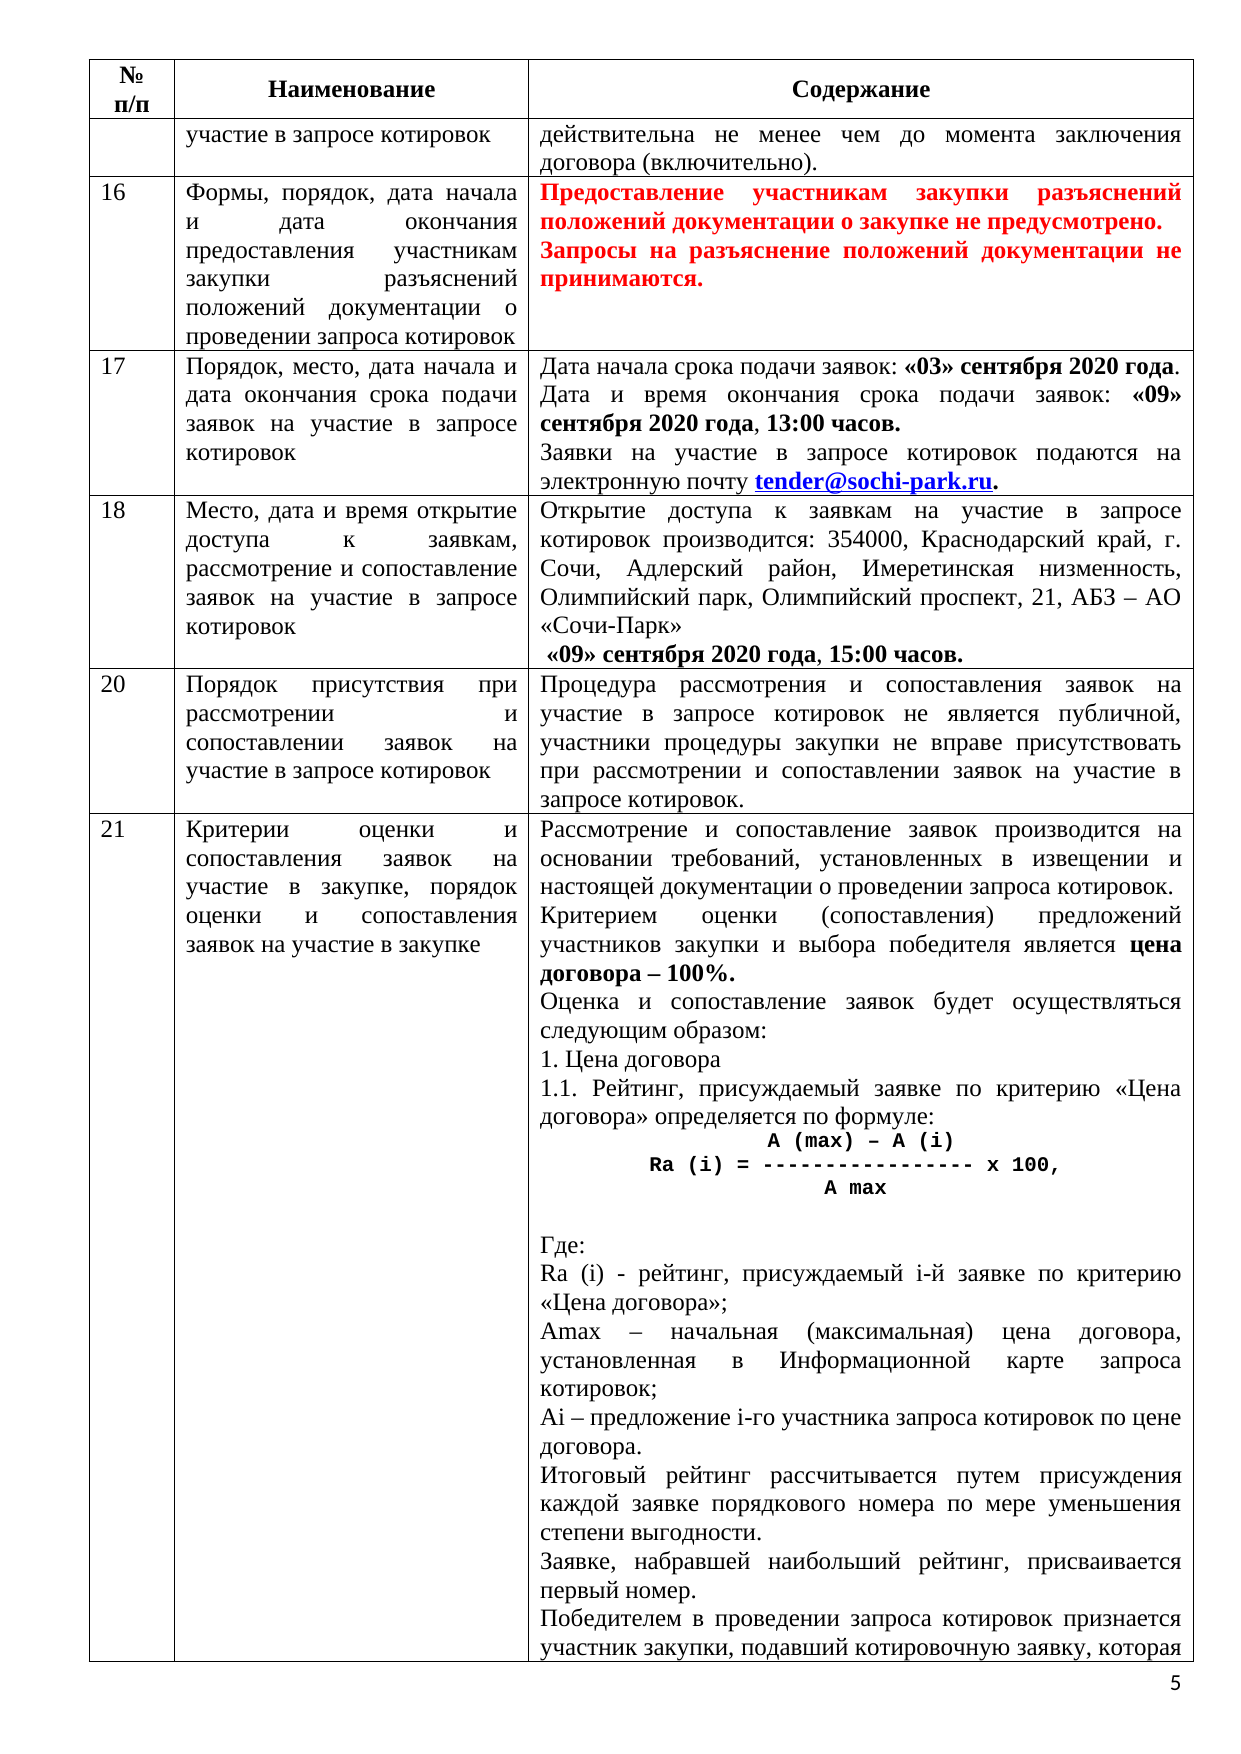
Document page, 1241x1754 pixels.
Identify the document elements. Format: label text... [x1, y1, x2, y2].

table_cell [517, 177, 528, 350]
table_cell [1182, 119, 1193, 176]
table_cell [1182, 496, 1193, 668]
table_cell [175, 814, 528, 1661]
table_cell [529, 814, 1193, 1661]
table_cell 21 [90, 814, 174, 1661]
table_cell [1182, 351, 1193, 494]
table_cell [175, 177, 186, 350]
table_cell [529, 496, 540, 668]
table_cell [90, 351, 174, 494]
table_cell Место, дата и время открытие доступа к заявкам, рассмотрение и сопоставление заявок на участие в запросе котировок [175, 496, 528, 668]
table_cell [90, 177, 174, 350]
table_cell 20 [90, 669, 174, 813]
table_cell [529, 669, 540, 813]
table_cell Срок действия заявки на участие в запросе котировок [175, 119, 528, 176]
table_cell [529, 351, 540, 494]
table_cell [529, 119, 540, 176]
table_cell [90, 496, 174, 668]
table_cell Порядок, место, дата начала и дата окончания срока подачи заявок на участие в запросе котировок [175, 351, 528, 494]
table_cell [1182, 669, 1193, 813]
table_cell Предоставление участникам закупки разъяснений положений документации о закупке не предусмотрено. Запросы на разъяснение положений документации не принимаются. [529, 177, 1193, 350]
table_cell Порядок присутствия при рассмотрении и сопоставлении заявок на участие в запросе котировок [175, 669, 528, 813]
table_header Содержание [529, 60, 1193, 118]
table_header Наименование [175, 60, 528, 118]
table_cell [90, 119, 174, 176]
